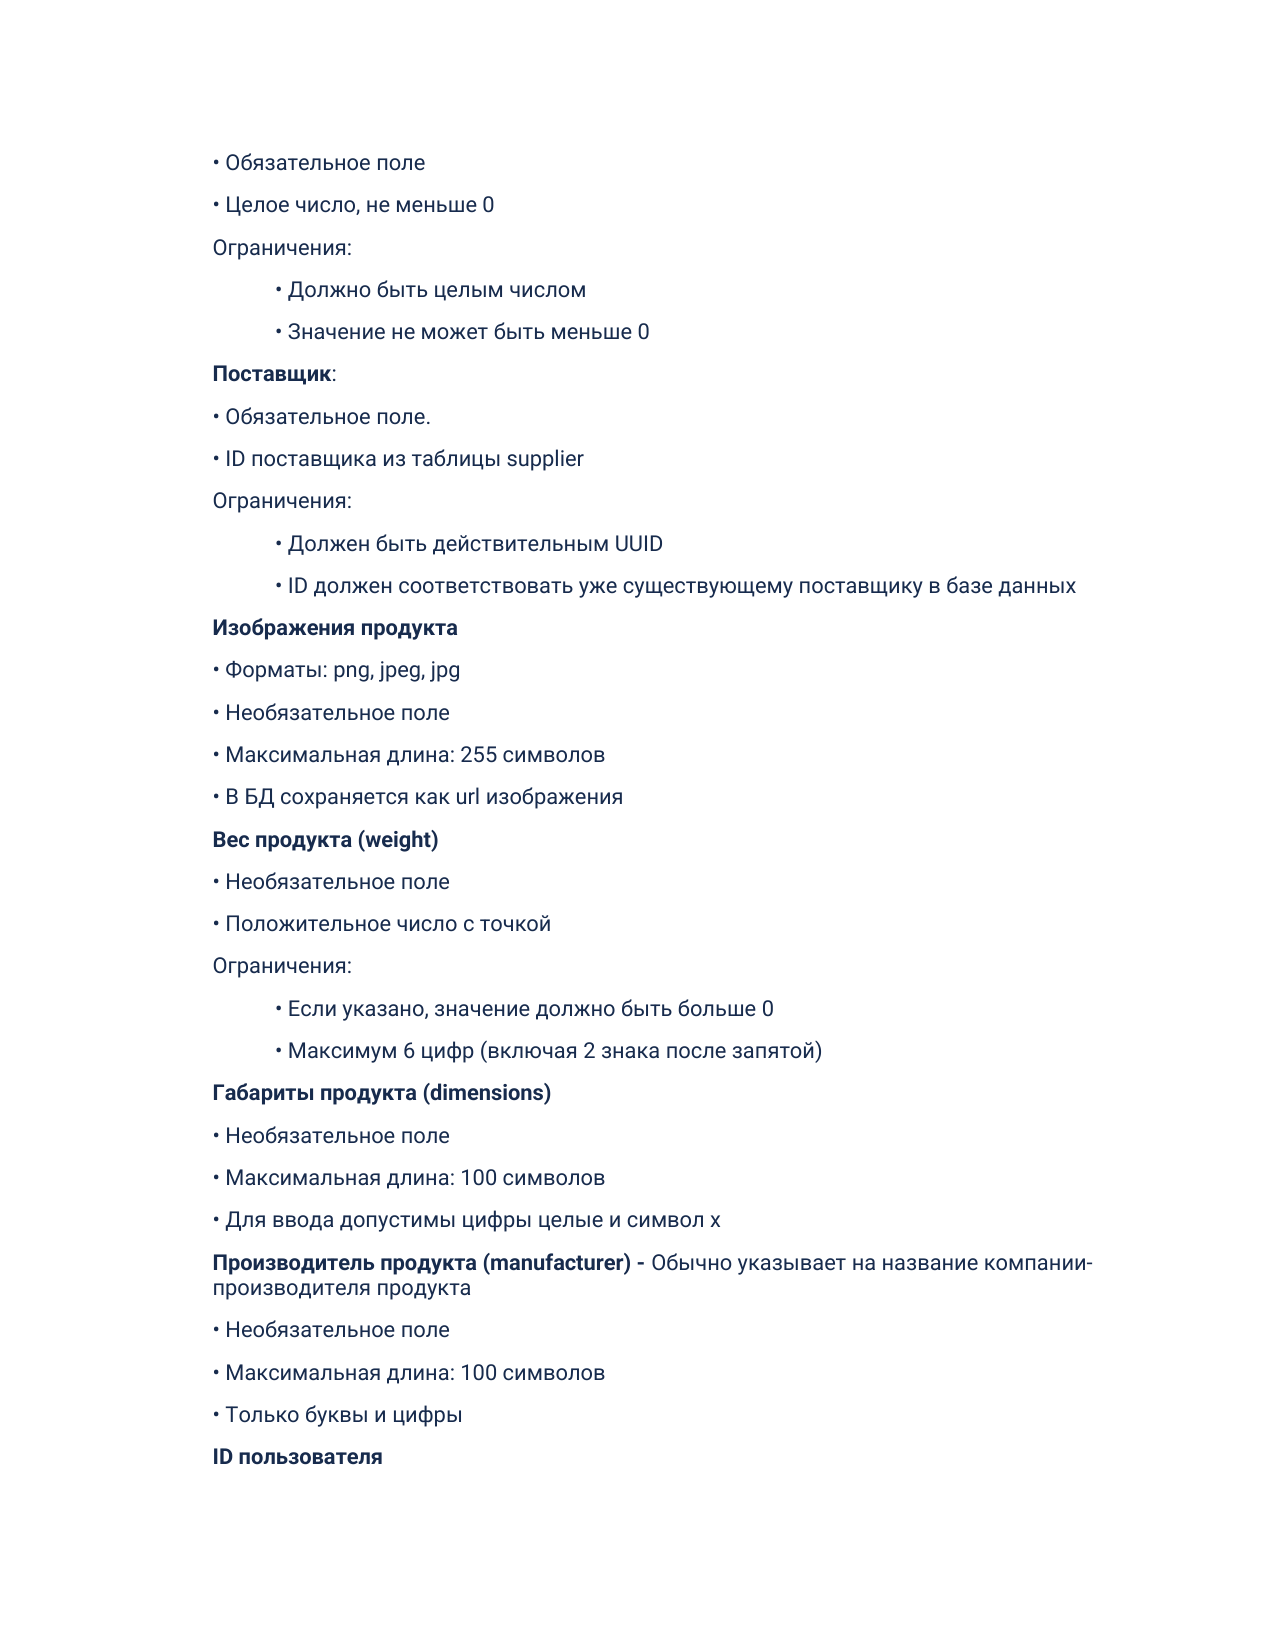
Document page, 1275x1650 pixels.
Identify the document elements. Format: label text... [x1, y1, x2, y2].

text • ID должен соответствовать уже существующему поставщику в базе данных [275, 573, 1125, 598]
text • Положительное число с точкой [212, 911, 1125, 937]
text ID пользователя [212, 1444, 1125, 1470]
text • В БД сохраняется как url изображения [212, 784, 1125, 810]
text Производитель продукта (manufacturer) - Обычно указывает на название компании-производителя продукта [212, 1249, 1125, 1301]
text Вес продукта (weight) [212, 827, 1125, 852]
text • Обязательное поле [212, 150, 1125, 176]
text • Необязательное поле [212, 869, 1125, 894]
text • Максимальная длина: 100 символов [212, 1360, 1125, 1385]
text • Необязательное поле [212, 700, 1125, 725]
text • ID поставщика из таблицы supplier [212, 446, 1125, 472]
text • Значение не может быть меньше 0 [275, 319, 1125, 345]
text Ограничения: [212, 488, 1125, 514]
text • Если указано, значение должно быть больше 0 [275, 996, 1125, 1021]
text • Необязательное поле [212, 1317, 1125, 1343]
text • Для ввода допустимы цифры целые и символ х [212, 1207, 1125, 1233]
text • Целое число, не меньше 0 [212, 192, 1125, 218]
text • Необязательное поле [212, 1123, 1125, 1148]
text • Максимальная длина: 255 символов [212, 742, 1125, 768]
text • Только буквы и цифры [212, 1402, 1125, 1428]
text Ограничения: [212, 953, 1125, 979]
text • Форматы: png, jpeg, jpg [212, 657, 1125, 683]
text Ограничения: [212, 234, 1125, 260]
text Поставщик: [212, 361, 1125, 387]
text • Максимальная длина: 100 символов [212, 1165, 1125, 1191]
text Изображения продукта [212, 615, 1125, 641]
text • Максимум 6 цифр (включая 2 знака после запятой) [275, 1038, 1125, 1064]
text • Должен быть действительным UUID [275, 531, 1125, 556]
text • Должно быть целым числом [275, 277, 1125, 302]
text • Обязательное поле. [212, 404, 1125, 429]
text Габариты продукта (dimensions) [212, 1080, 1125, 1106]
